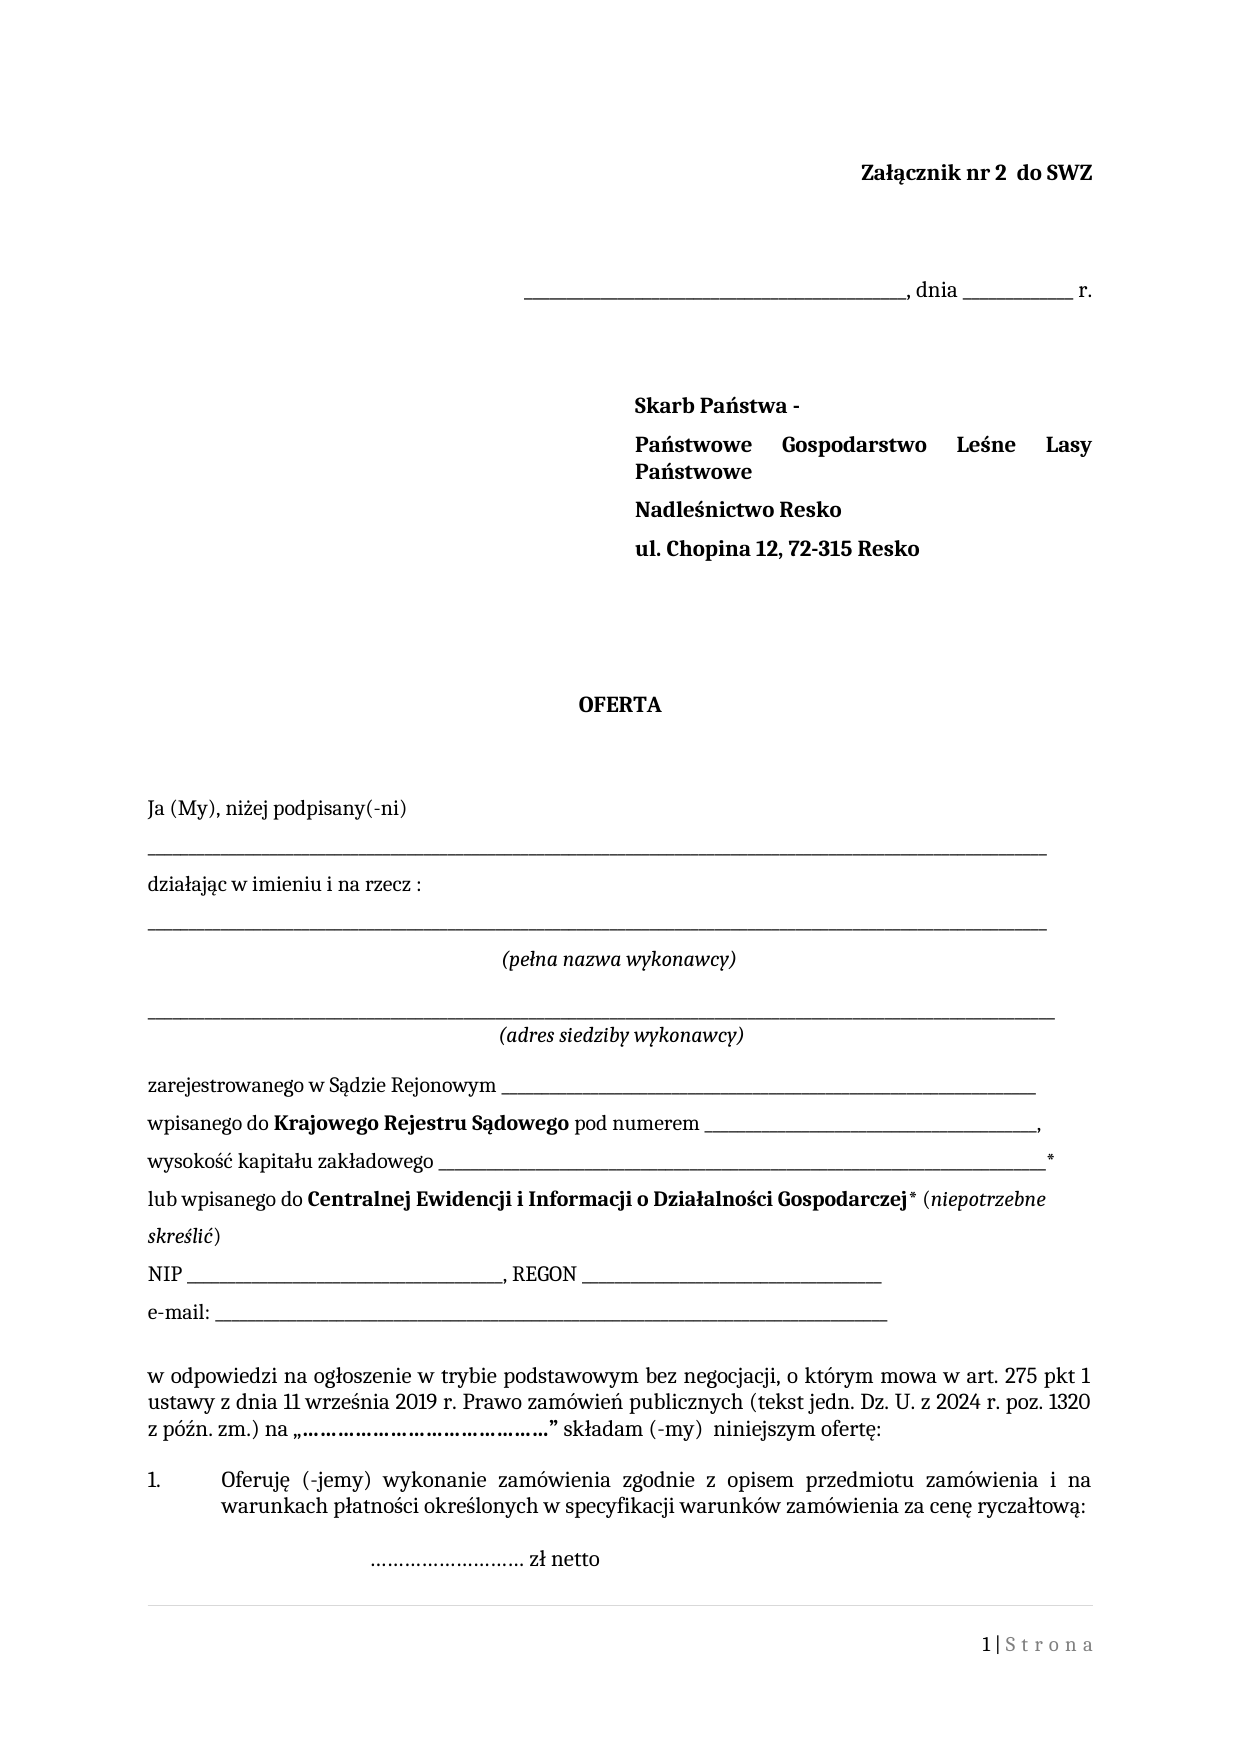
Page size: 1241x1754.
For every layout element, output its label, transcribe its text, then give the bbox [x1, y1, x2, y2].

text w odpowiedzi na ogłoszenie w trybie podstawowym bez negocjacji, o którym mowa w art. 275 pkt 1 ustawy z dnia 11 września 2019 r. Prawo zamówień publicznych (tekst jedn. Dz. U. z 2024 r. poz. 1320 z późn. zm.) na „……………………………………” składam (-my) niniejszym ofertę: [148, 1363, 1093, 1442]
text Państwowe Gospodarstwo Leśne Lasy Państwowe [635, 432, 1093, 485]
text Skarb Państwa - [635, 393, 1093, 419]
text _____________________________________________, dnia _____________ r. [148, 277, 1093, 303]
text OFERTA [148, 692, 1093, 718]
text działając w imieniu i na rzecz : [148, 871, 1093, 896]
text (pełna nazwa wykonawcy) [148, 947, 1093, 972]
text Nadleśnictwo Resko [635, 497, 1093, 524]
text wpisanego do Krajowego Rejestru Sądowego pod numerem _________________________________________, wysokość kapitału zakładowego ___________________________________________________________________________* [148, 1111, 1093, 1174]
list ……………………… zł netto [369, 1546, 1093, 1572]
text ul. Chopina 12, 72-315 Resko [635, 536, 1093, 562]
text (adres siedziby wykonawcy) [148, 1022, 1093, 1048]
list Oferuję (-jemy) wykonanie zamówienia zgodnie z opisem przedmiotu zamówienia i na warunkach płatności określonych w specyfikacji warunków zamówienia za cenę ryczałtową: [148, 1467, 1093, 1519]
text ________________________________________________________________________________________________________________ [148, 997, 1093, 1022]
text zarejestrowanego w Sądzie Rejonowym __________________________________________________________________ [148, 1073, 1093, 1098]
text e-mail: ___________________________________________________________________________________ [148, 1300, 1093, 1325]
text Załącznik nr 2 do SWZ [148, 160, 1093, 186]
text NIP _______________________________________, REGON _____________________________________ [148, 1262, 1093, 1287]
text lub wpisanego do Centralnej Ewidencji i Informacji o Działalności Gospodarczej* (niepotrzebne skreślić) [148, 1186, 1093, 1249]
text _______________________________________________________________________________________________________________ [148, 909, 1093, 934]
text Ja (My), niżej podpisany(-ni) _______________________________________________________________________________________________________________ [148, 796, 1093, 859]
